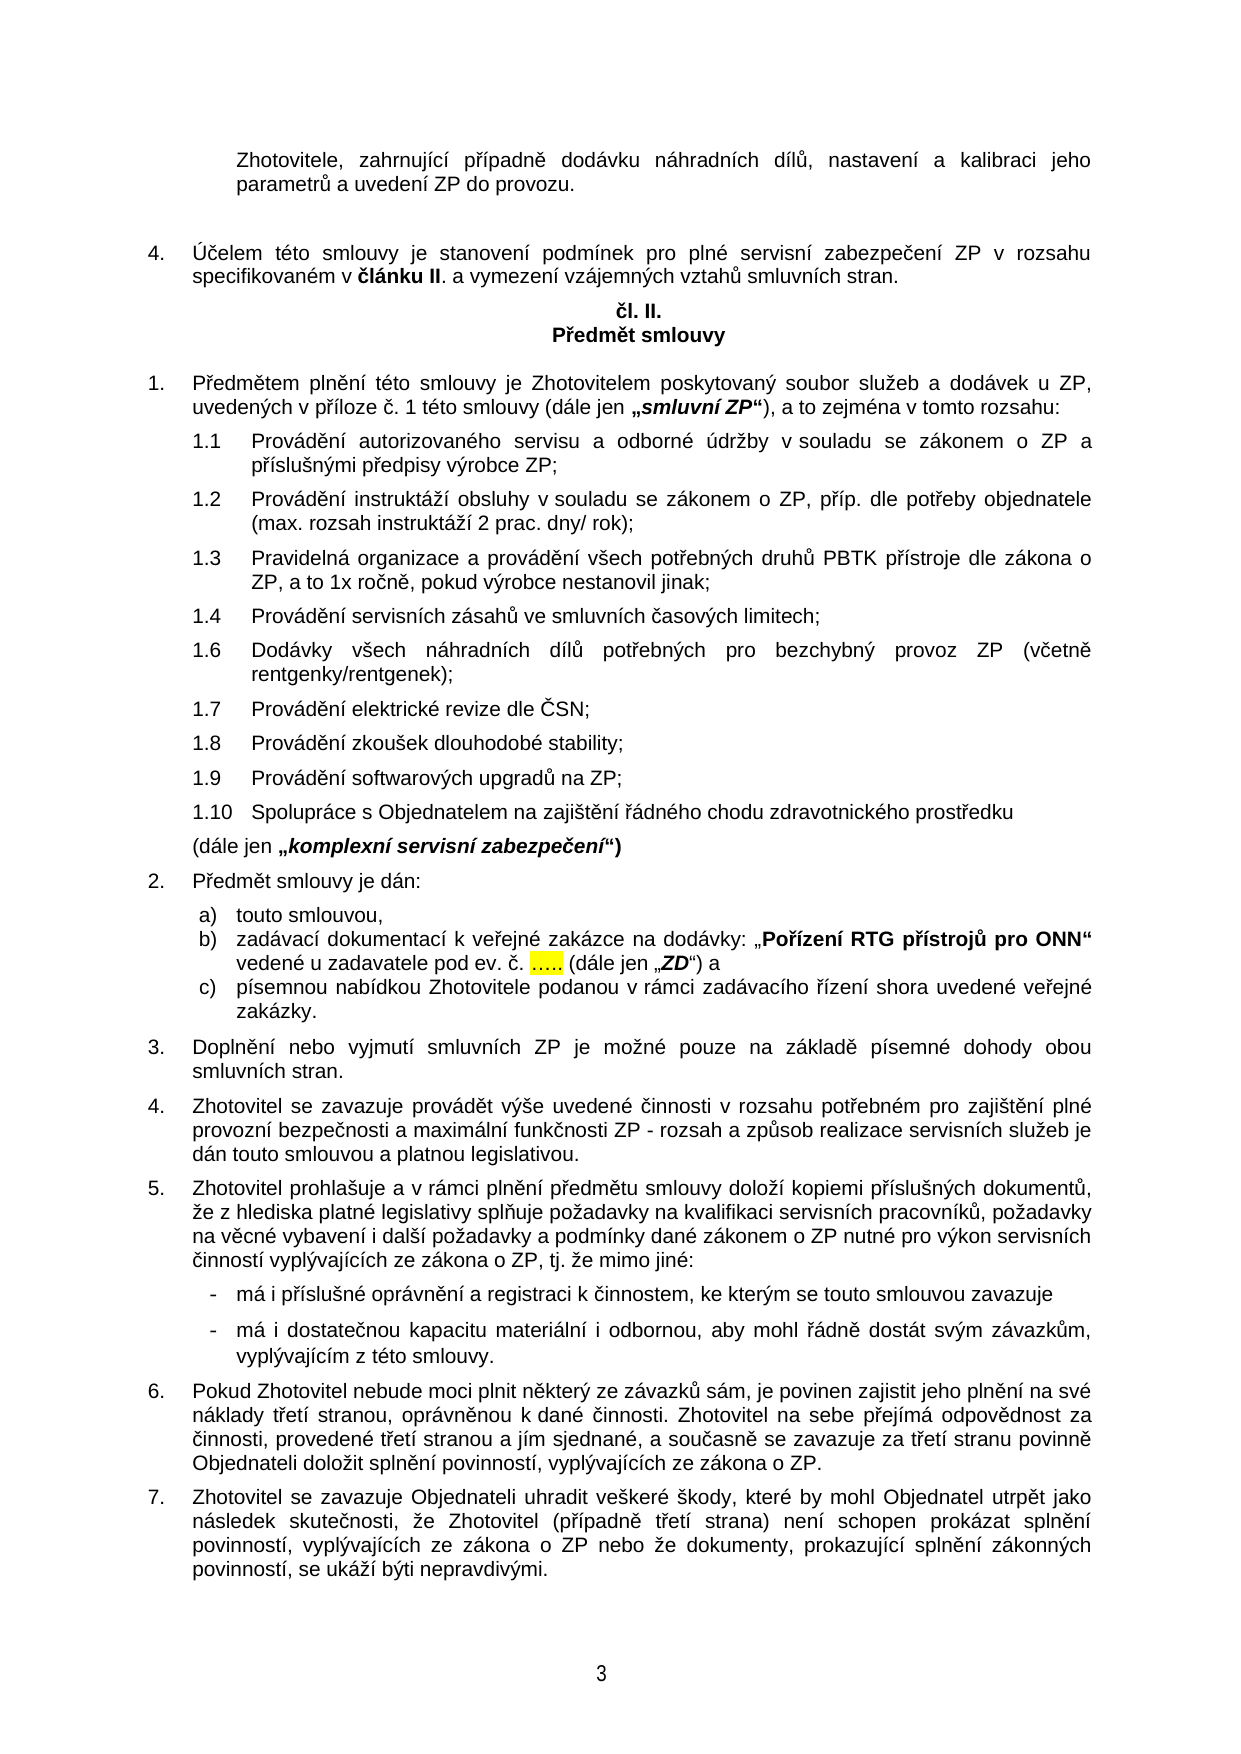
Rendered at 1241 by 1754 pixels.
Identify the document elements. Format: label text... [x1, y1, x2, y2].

list má i dostatečnou kapacitu materiální i odbornou, aby mohl řádně dostát svým závazkům, vyplývajícím z této smlouvy. [207, 1318, 1093, 1368]
text (dále jen „komplexní servisní zabezpečení“) [192, 834, 1093, 858]
text 1.4 Provádění servisních zásahů ve smluvních časových limitech; [192, 604, 1093, 628]
text 1.10 Spolupráce s Objednatelem na zajištění řádného chodu zdravotnického prostředku [192, 800, 1093, 824]
list touto smlouvou, [199, 903, 1093, 927]
list Pokud Zhotovitel nebude moci plnit některý ze závazků sám, je povinen zajistit jeho plnění na své náklady třetí stranou, oprávněnou k dané činnosti. Zhotovitel na sebe přejímá odpovědnost za činnosti, provedené třetí stranou a jím sjednané, a současně se zavazuje za třetí stranu povinně Objednateli doložit splnění povinností, vyplývajících ze zákona o ZP. [148, 1378, 1093, 1474]
list Předmět smlouvy je dán: [148, 868, 1093, 892]
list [207, 148, 1093, 196]
text 1.7 Provádění elektrické revize dle ČSN; [192, 697, 1093, 721]
text 1.9 Provádění softwarových upgradů na ZP; [192, 765, 1093, 789]
text Předmět smlouvy [185, 323, 1093, 347]
text 1.6 Dodávky všech náhradních dílů potřebných pro bezchybný provoz ZP (včetně rentgenky/rentgenek); [192, 638, 1093, 686]
list Doplnění nebo vyjmutí smluvních ZP je možné pouze na základě písemné dohody obou smluvních stran. [148, 1035, 1093, 1083]
text 1.8 Provádění zkoušek dlouhodobé stability; [192, 731, 1093, 755]
text 1.2 Provádění instruktáží obsluhy v souladu se zákonem o ZP, příp. dle potřeby objednatele (max. rozsah instruktáží 2 prac. dny/ rok); [192, 487, 1093, 535]
text čl. II. [185, 299, 1093, 323]
list Účelem této smlouvy je stanovení podmínek pro plné servisní zabezpečení ZP v rozsahu specifikovaném v článku II. a vymezení vzájemných vztahů smluvních stran. [148, 240, 1093, 288]
list Zhotovitel se zavazuje provádět výše uvedené činnosti v rozsahu potřebném pro zajištění plné provozní bezpečnosti a maximální funkčnosti ZP - rozsah a způsob realizace servisních služeb je dán touto smlouvou a platnou legislativou. [148, 1093, 1093, 1165]
list má i příslušné oprávnění a registraci k činnostem, ke kterým se touto smlouvou zavazuje [207, 1282, 1093, 1308]
list Zhotovitel se zavazuje Objednateli uhradit veškeré škody, které by mohl Objednatel utrpět jako následek skutečnosti, že Zhotovitel (případně třetí strana) není schopen prokázat splnění povinností, vyplývajících ze zákona o ZP nebo že dokumenty, prokazující splnění zákonných povinností, se ukáží býti nepravdivými. [148, 1485, 1093, 1581]
text 1.3 Pravidelná organizace a provádění všech potřebných druhů PBTK přístroje dle zákona o ZP, a to 1x ročně, pokud výrobce nestanovil jinak; [192, 546, 1093, 593]
list Zhotovitel prohlašuje a v rámci plnění předmětu smlouvy doloží kopiemi příslušných dokumentů, že z hlediska platné legislativy splňuje požadavky na kvalifikaci servisních pracovníků, požadavky na věcné vybavení i další požadavky a podmínky dané zákonem o ZP nutné pro výkon servisních činností vyplývajících ze zákona o ZP, tj. že mimo jiné: [148, 1176, 1093, 1272]
text 1.1 Provádění autorizovaného servisu a odborné údržby v souladu se zákonem o ZP a příslušnými předpisy výrobce ZP; [192, 429, 1093, 477]
list Předmětem plnění této smlouvy je Zhotovitelem poskytovaný soubor služeb a dodávek u ZP, uvedených v příloze č. 1 této smlouvy (dále jen „smluvní ZP“), a to zejména v tomto rozsahu: [148, 371, 1093, 418]
list písemnou nabídkou Zhotovitele podanou v rámci zadávacího řízení shora uvedené veřejné zakázky. [199, 975, 1093, 1023]
list zadávací dokumentací k veřejné zakázce na dodávky: „Pořízení RTG přístrojů pro ONN“ vedené u zadavatele pod ev. č. ….. (dále jen „ZD“) a [199, 927, 1093, 975]
